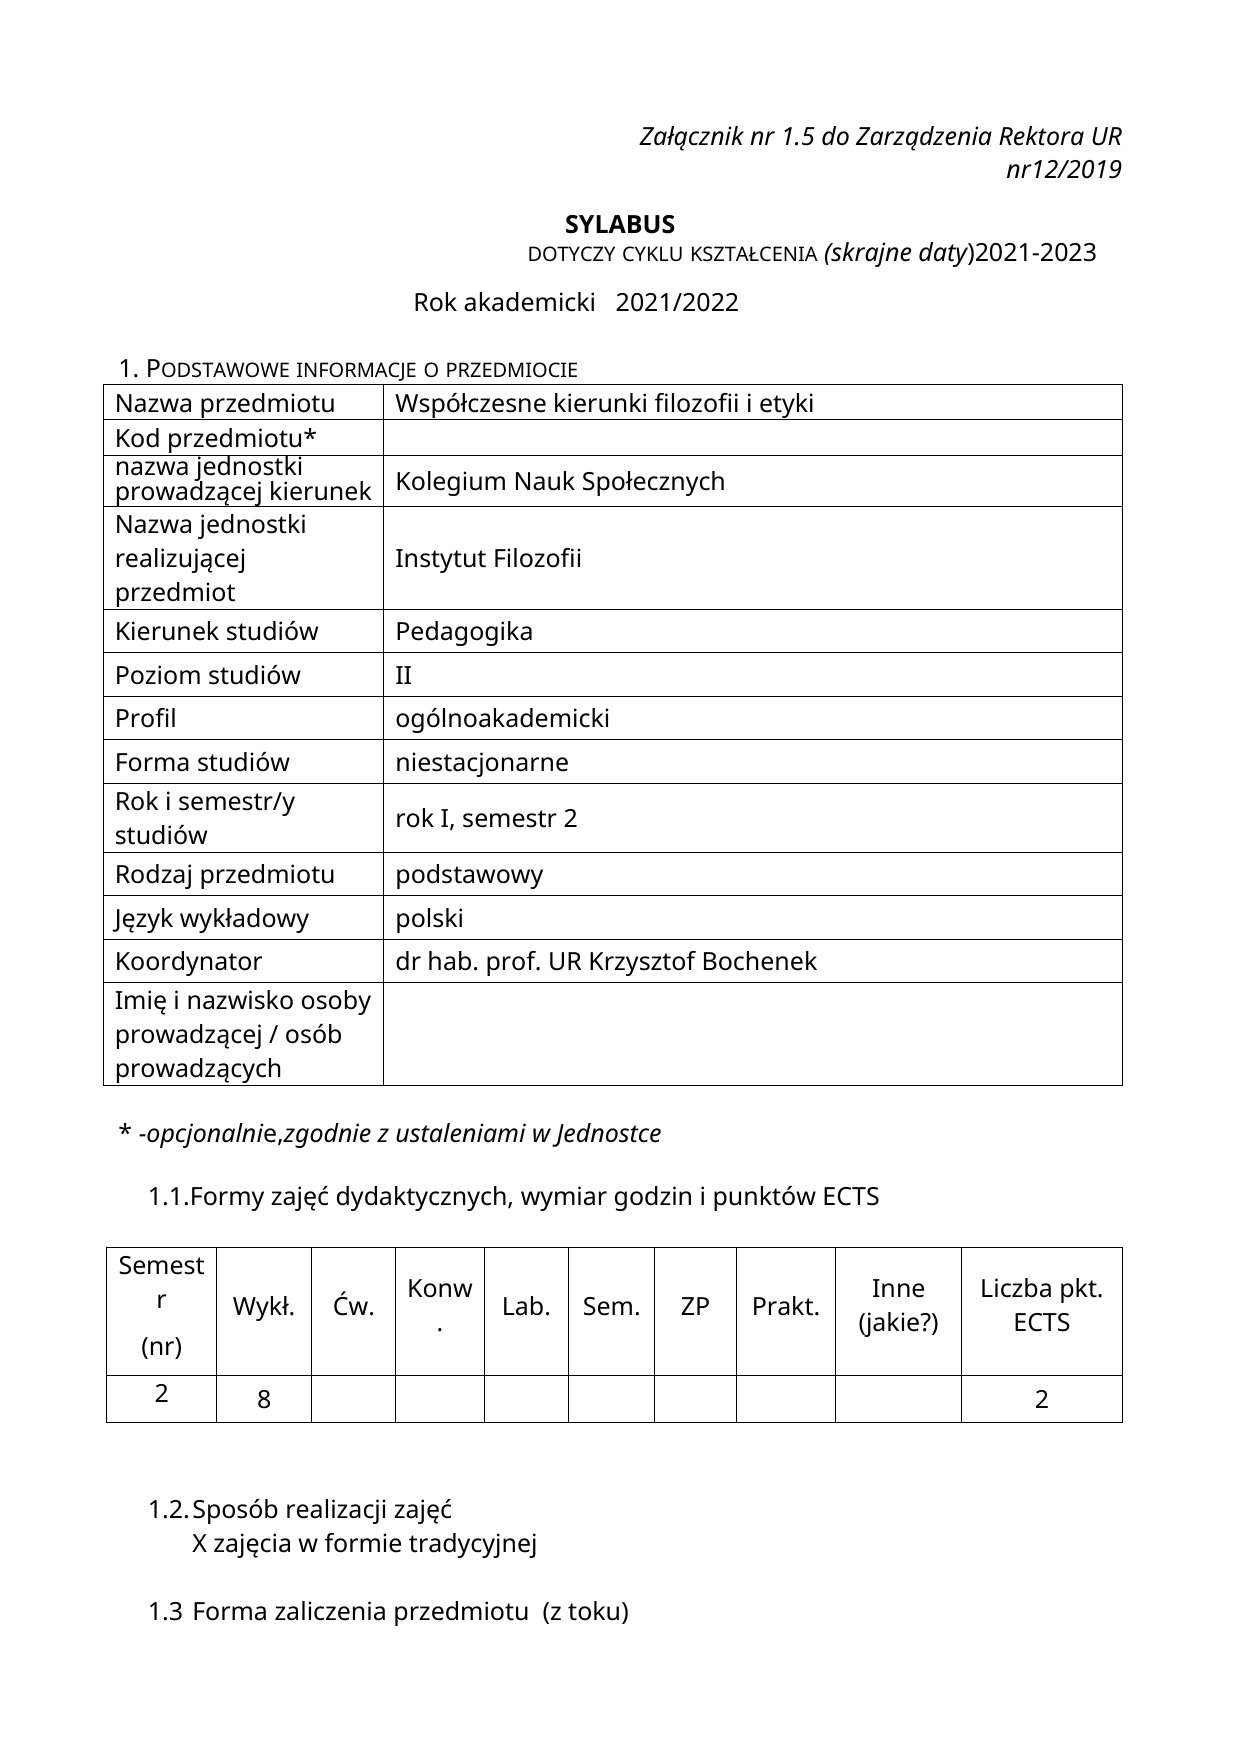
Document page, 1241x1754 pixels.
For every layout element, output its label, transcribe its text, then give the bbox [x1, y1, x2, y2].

table_header ZP [655, 1248, 736, 1375]
table_cell [312, 1376, 395, 1422]
table_cell II [384, 653, 1122, 696]
table_cell polski [384, 896, 1122, 938]
table_cell Rodzaj przedmiotu [104, 853, 383, 895]
text 1.2. Sposób realizacji zajęć [148, 1491, 1122, 1525]
table_header Semestr (nr) [107, 1248, 216, 1375]
table_cell Rok i semestr/y studiów [104, 784, 383, 852]
table_cell niestacjonarne [384, 740, 1122, 782]
table_cell 2 [962, 1376, 1122, 1422]
text Rok akademicki 2021/2022 [118, 291, 1122, 316]
text 1.1.Formy zajęć dydaktycznych, wymiar godzin i punktów ECTS [148, 1179, 1122, 1213]
table_cell Forma studiów [104, 740, 383, 782]
table_header Sem. [569, 1248, 654, 1375]
table_cell [569, 1376, 654, 1422]
table_header Inne (jakie?) [836, 1248, 961, 1375]
table_cell [396, 1376, 484, 1422]
table_cell 2 [107, 1376, 216, 1422]
text 1.3 Forma zaliczenia przedmiotu (z toku) [148, 1593, 1122, 1628]
table_cell Kolegium Nauk Społecznych [384, 456, 1122, 506]
table_cell Imię i nazwisko osoby prowadzącej / osób prowadzących [104, 983, 383, 1085]
table_header Prakt. [737, 1248, 835, 1375]
table_cell Język wykładowy [104, 896, 383, 938]
table_cell 8 [217, 1376, 311, 1422]
table_cell [384, 420, 1122, 454]
table_header Współczesne kierunki filozofii i etyki [384, 385, 1122, 419]
table_cell podstawowy [384, 853, 1122, 895]
table_cell [836, 1376, 961, 1422]
table_cell Profil [104, 697, 383, 739]
table_header Konw. [396, 1248, 484, 1375]
table_cell Pedagogika [384, 610, 1122, 652]
table_cell nazwa jednostki prowadzącej kierunek [104, 456, 383, 506]
table_cell Instytut Filozofii [384, 507, 1122, 609]
text X zajęcia w formie tradycyjnej [192, 1525, 1122, 1559]
table_cell [655, 1376, 736, 1422]
table_cell ogólnoakademicki [384, 697, 1122, 739]
table_cell Koordynator [104, 940, 383, 982]
table_cell Poziom studiów [104, 653, 383, 696]
table_cell Kod przedmiotu* [104, 420, 383, 454]
table_cell Nazwa jednostki realizującej przedmiot [104, 507, 383, 609]
table_cell dr hab. prof. UR Krzysztof Bochenek [384, 940, 1122, 982]
text Załącznik nr 1.5 do Zarządzenia Rektora UR nr12/2019 [118, 118, 1122, 186]
text 1. Podstawowe informacje o przedmiocie [118, 350, 1122, 384]
table_cell [485, 1376, 568, 1422]
text SYLABUS [118, 207, 1122, 241]
table_header Ćw. [312, 1248, 395, 1375]
table_cell [737, 1376, 835, 1422]
table_header Nazwa przedmiotu [104, 385, 383, 419]
table_header Lab. [485, 1248, 568, 1375]
text * -opcjonalnie,zgodnie z ustaleniami w Jednostce [118, 1115, 1122, 1149]
table_cell Kierunek studiów [104, 610, 383, 652]
text dotyczy cyklu kształcenia (skrajne daty)2021-2023 [118, 241, 1122, 266]
table_header Wykł. [217, 1248, 311, 1375]
table_cell rok I, semestr 2 [384, 784, 1122, 852]
table_header Liczba pkt. ECTS [962, 1248, 1122, 1375]
table_cell [384, 983, 1122, 1085]
